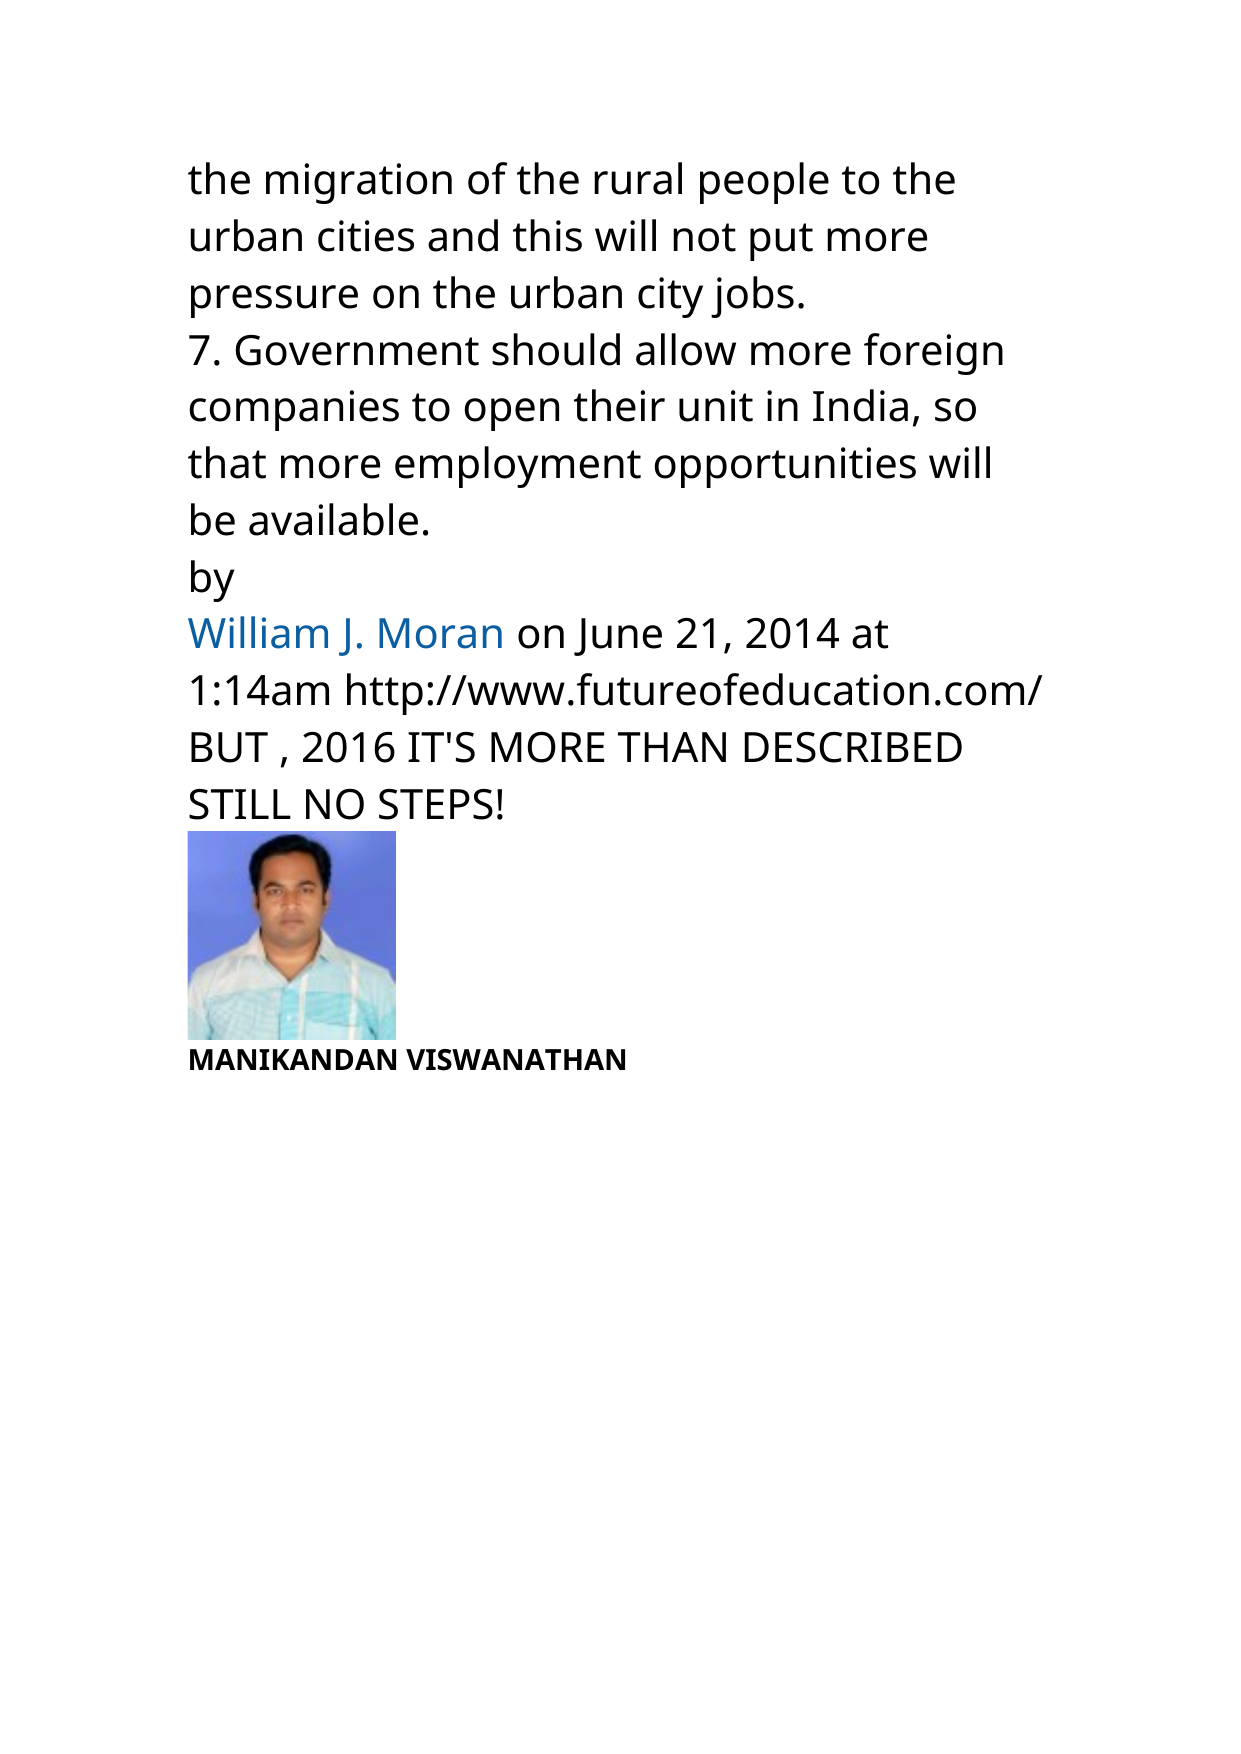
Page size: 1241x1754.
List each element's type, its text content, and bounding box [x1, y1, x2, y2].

text by [187, 547, 1053, 604]
text William J. Moran on June 21, 2014 at 1:14am http://www.futureofeducation.com/ [187, 604, 1053, 718]
text MANIKANDAN VISWANATHAN [187, 1039, 1053, 1079]
picture [187, 831, 396, 1040]
text BUT , 2016 IT'S MORE THAN DESCRIBED STILL NO STEPS! [187, 718, 1053, 831]
text 7. Government should allow more foreign companies to open their unit in India, so that more employment opportunities will be available. [187, 320, 1053, 547]
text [187, 150, 1053, 320]
